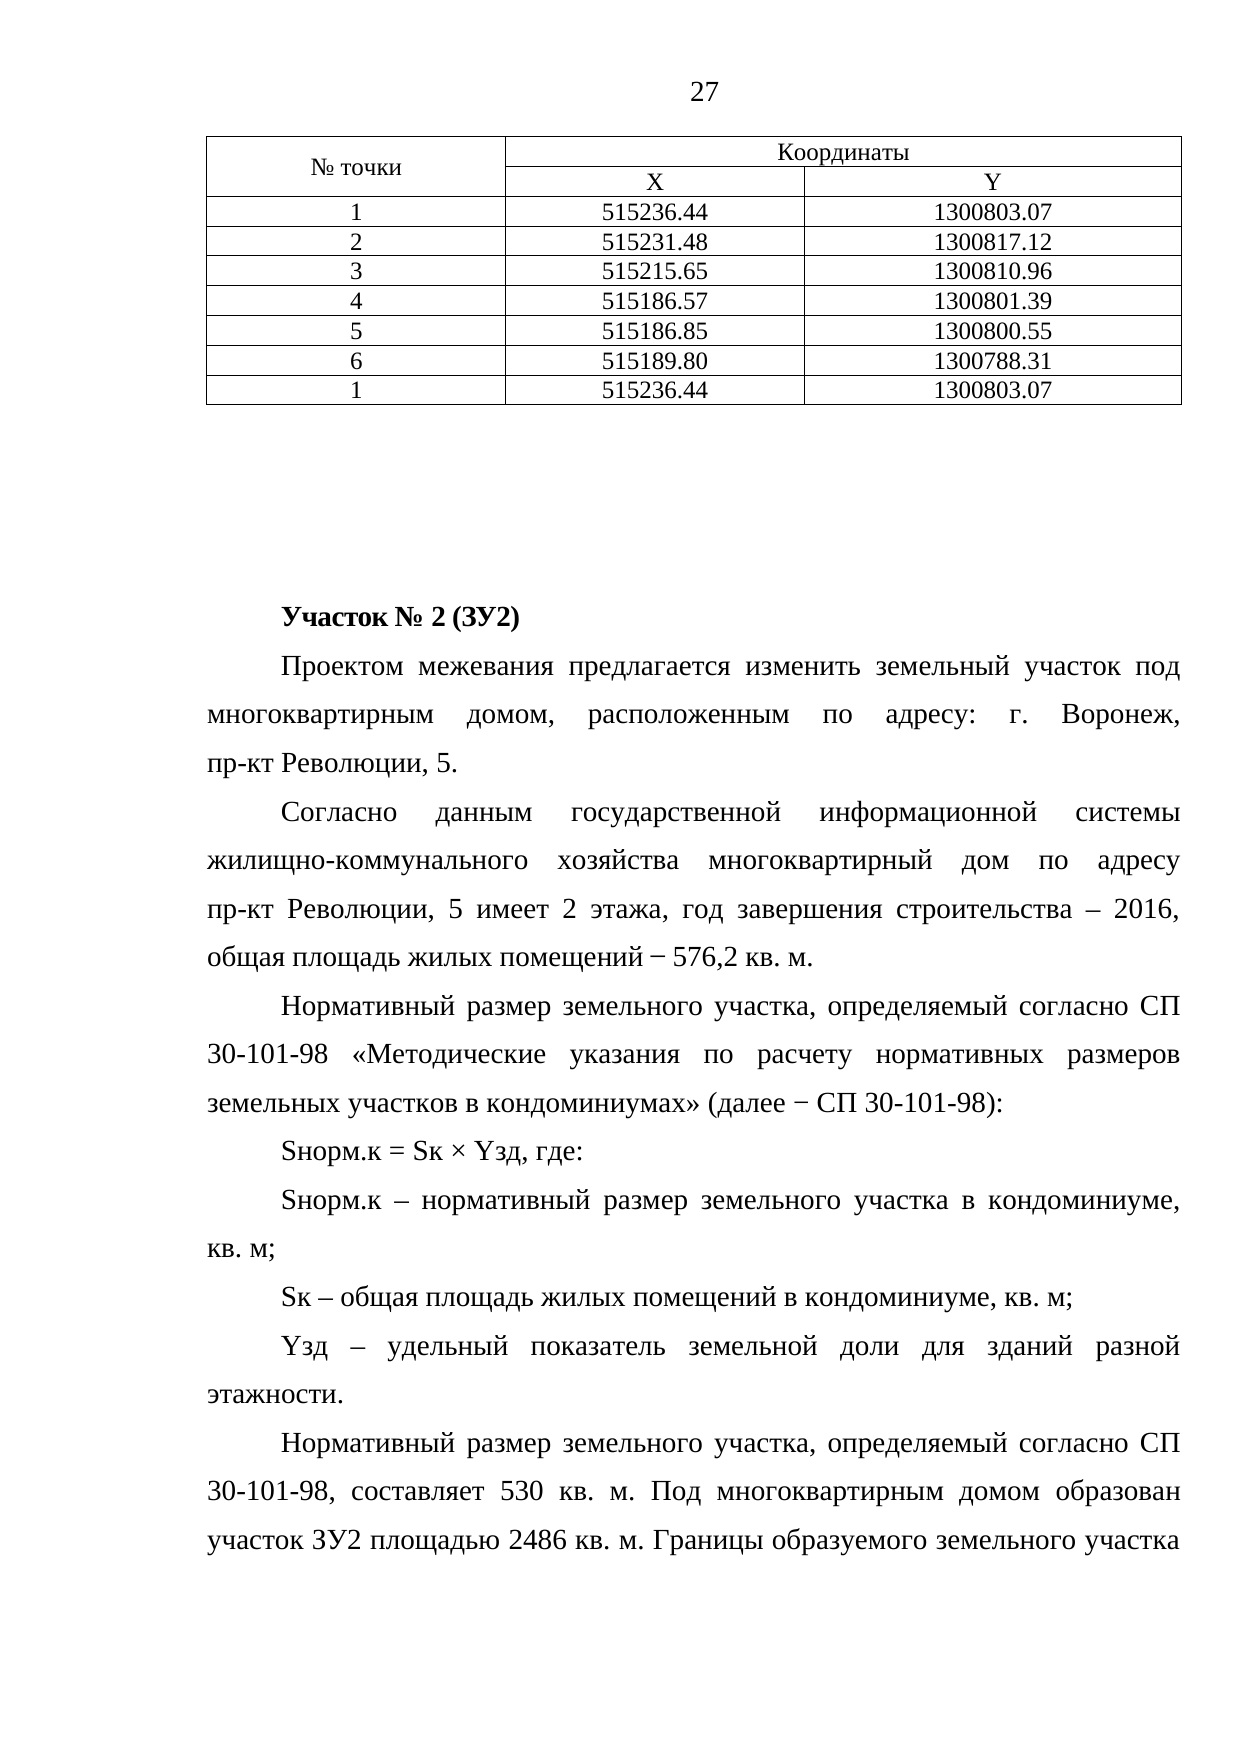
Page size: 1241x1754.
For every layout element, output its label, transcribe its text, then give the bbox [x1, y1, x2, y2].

table_cell 4 [207, 286, 505, 315]
table_header Координаты [506, 137, 1181, 166]
table_cell X [506, 167, 804, 196]
table_cell 1300810.96 [805, 256, 1181, 285]
text Проектом межевания предлагается изменить земельный участок под многоквартирным домом, расположенным по адресу: г. Воронеж, пр-кт Революции, 5. [207, 648, 1181, 779]
text Yзд – удельный показатель земельной доли для зданий разной этажности. [207, 1328, 1181, 1410]
text Sнорм.к – нормативный размер земельного участка в кондоминиуме, кв. м; [207, 1182, 1181, 1264]
text Согласно данным государственной информационной системы жилищно-коммунального хозяйства многоквартирный дом по адресу пр-кт Революции, 5 имеет 2 этажа, год завершения строительства – 2016, общая площадь жилых помещений ̶ 576,2 кв. м. [207, 794, 1181, 973]
table_cell 1300800.55 [805, 316, 1181, 345]
table_cell 3 [207, 256, 505, 285]
table_cell 515215.65 [506, 256, 804, 285]
text Участок № 2 (ЗУ2) [207, 599, 1181, 633]
table_cell 515236.44 [506, 376, 804, 404]
table_cell 1 [207, 376, 505, 404]
table_cell 515186.85 [506, 316, 804, 345]
table_cell 5 [207, 316, 505, 345]
table_cell 1300801.39 [805, 286, 1181, 315]
table_cell Y [805, 167, 1181, 196]
table_cell 515186.57 [506, 286, 804, 315]
table_header № точки [207, 137, 505, 196]
table_cell 515236.44 [506, 197, 804, 226]
table_cell 1 [207, 197, 505, 226]
text Sк – общая площадь жилых помещений в кондоминиуме, кв. м; [207, 1279, 1181, 1313]
table_cell 6 [207, 346, 505, 374]
text Sнорм.к = Sк × Yзд, где: [207, 1133, 1181, 1167]
table_cell 515231.48 [506, 227, 804, 255]
table_cell 1300788.31 [805, 346, 1181, 374]
table_cell 1300803.07 [805, 197, 1181, 226]
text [207, 1425, 1181, 1555]
table_cell 1300803.07 [805, 376, 1181, 404]
table_cell 2 [207, 227, 505, 255]
table_cell 1300817.12 [805, 227, 1181, 255]
text Нормативный размер земельного участка, определяемый согласно СП 30-101-98 «Методические указания по расчету нормативных размеров земельных участков в кондоминиумах» (далее − СП 30-101-98): [207, 988, 1181, 1118]
table_cell 515189.80 [506, 346, 804, 374]
